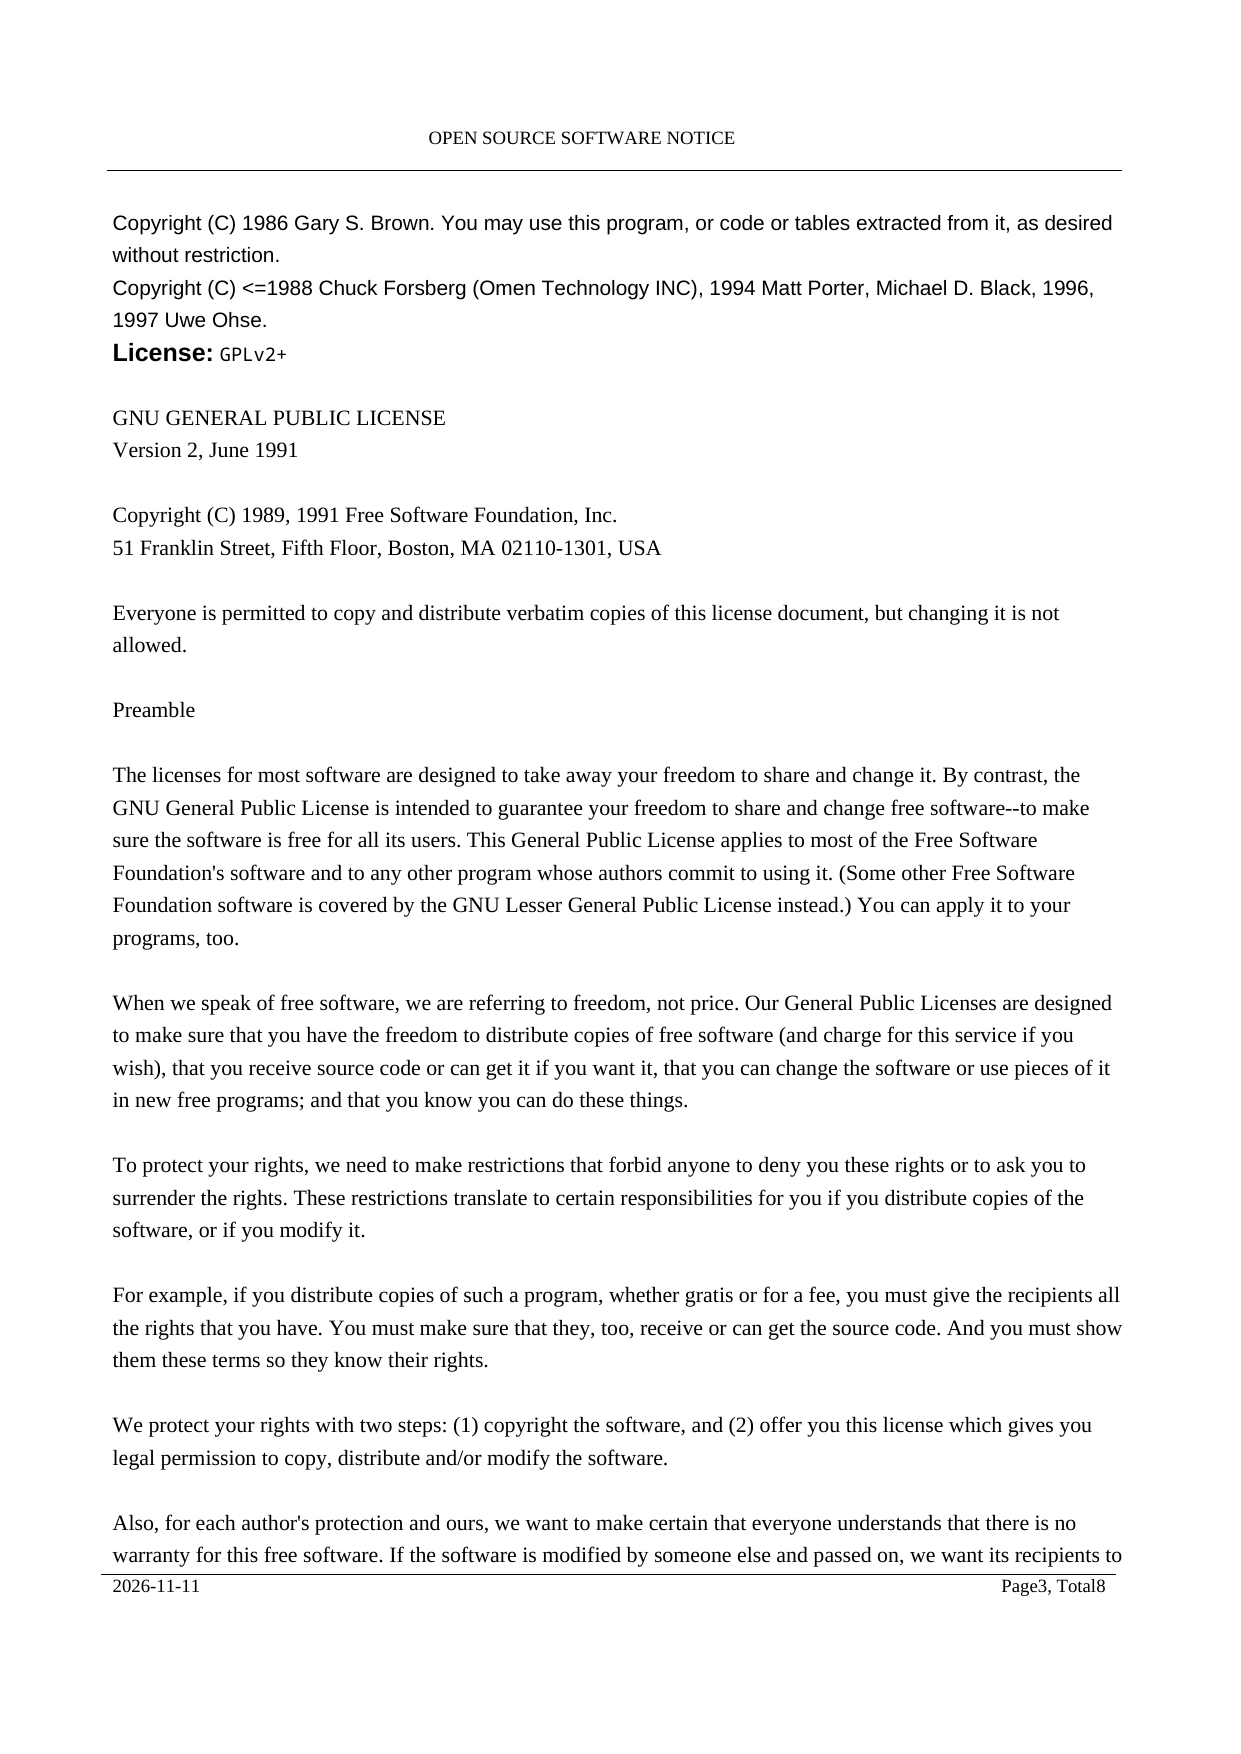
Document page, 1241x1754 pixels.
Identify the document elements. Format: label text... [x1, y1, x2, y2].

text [112, 336, 1128, 1571]
text Copyright (C) 1986 Gary S. Brown. You may use this program, or code or tables extracted from it, as desired without restriction. [112, 206, 1128, 271]
text Copyright (C) <=1988 Chuck Forsberg (Omen Technology INC), 1994 Matt Porter, Michael D. Black, 1996, 1997 Uwe Ohse. [112, 271, 1128, 336]
